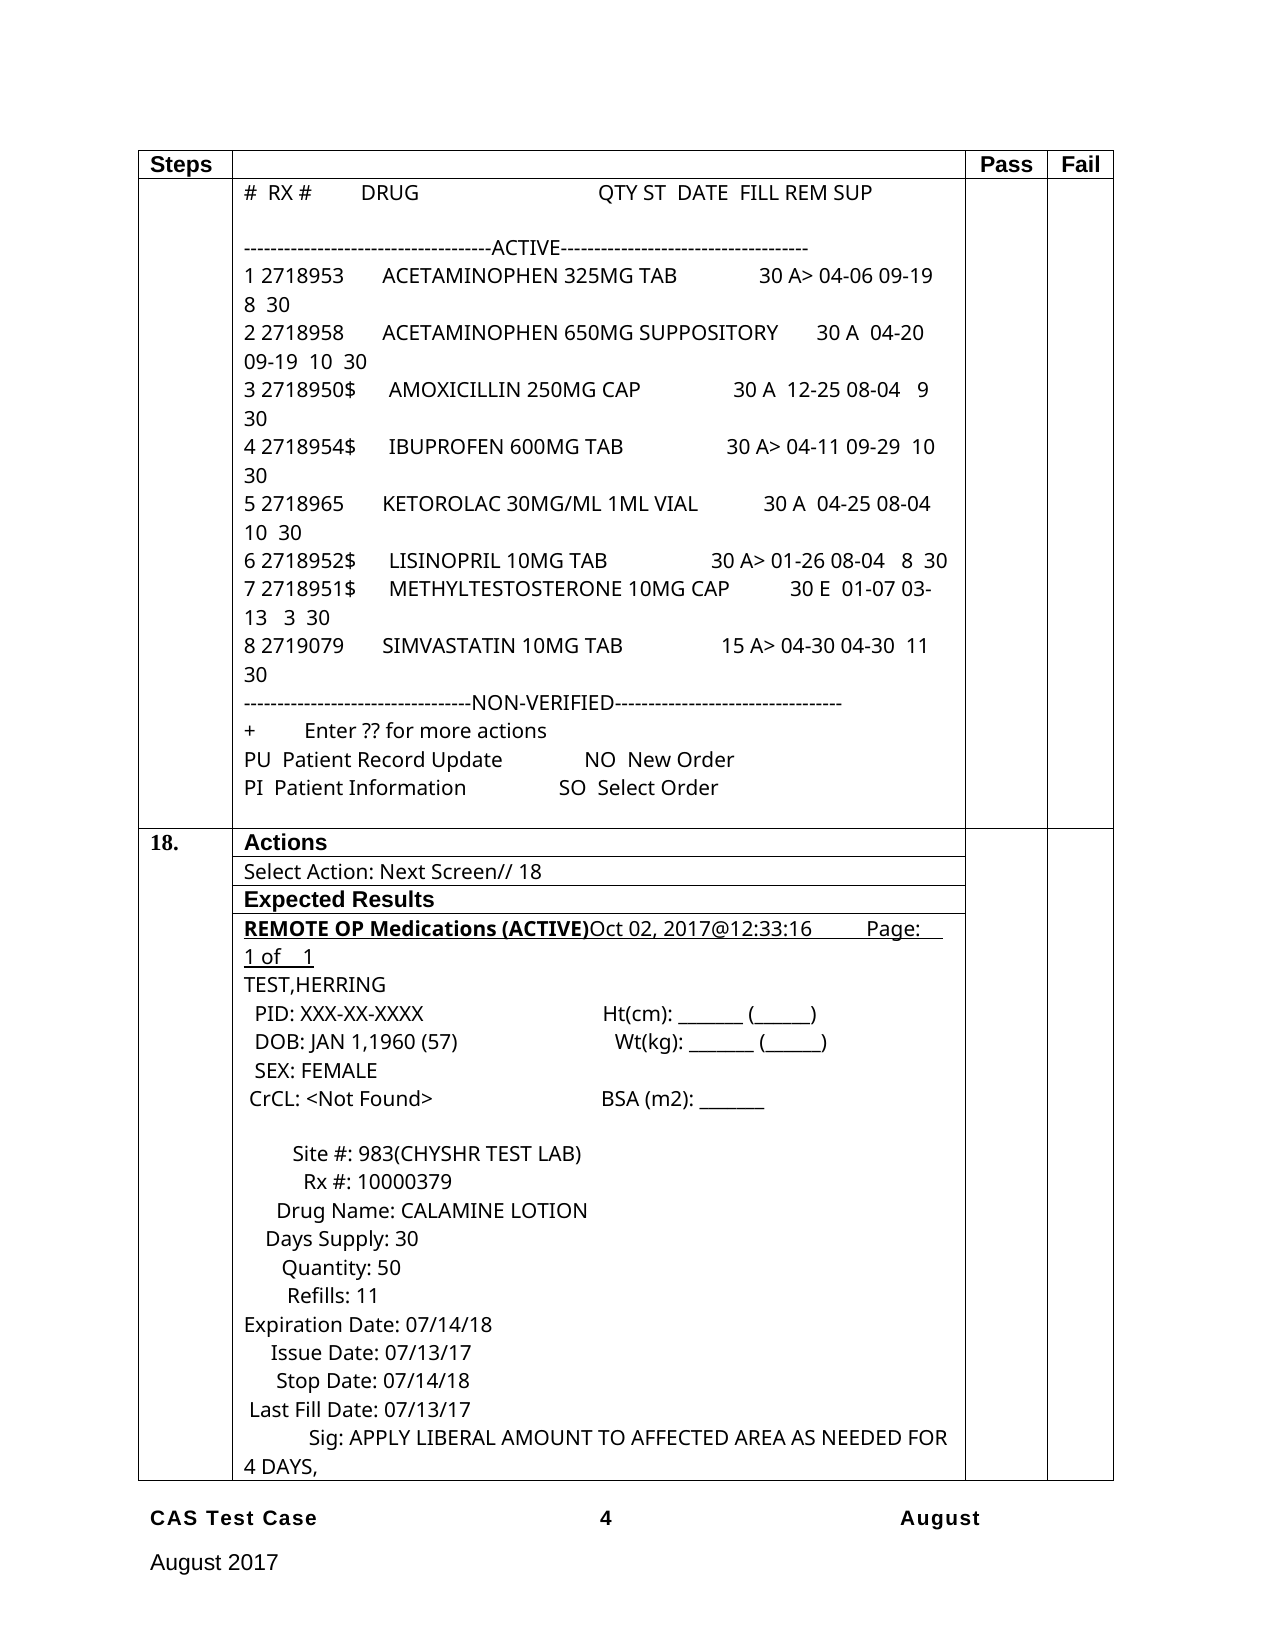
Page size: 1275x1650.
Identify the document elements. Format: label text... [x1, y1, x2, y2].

table_cell [1048, 829, 1113, 1480]
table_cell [233, 179, 965, 828]
table_cell Expected Results [233, 886, 965, 913]
table_header Pass [966, 151, 1047, 177]
table_header Steps [139, 151, 232, 177]
table_header [233, 151, 965, 177]
table_cell [139, 829, 232, 1480]
table_cell [966, 829, 1047, 1480]
table_header Fail [1048, 151, 1113, 177]
table_cell Actions [233, 829, 965, 856]
table_cell Select Action: Next Screen// 18 [233, 857, 965, 885]
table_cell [233, 914, 965, 1480]
